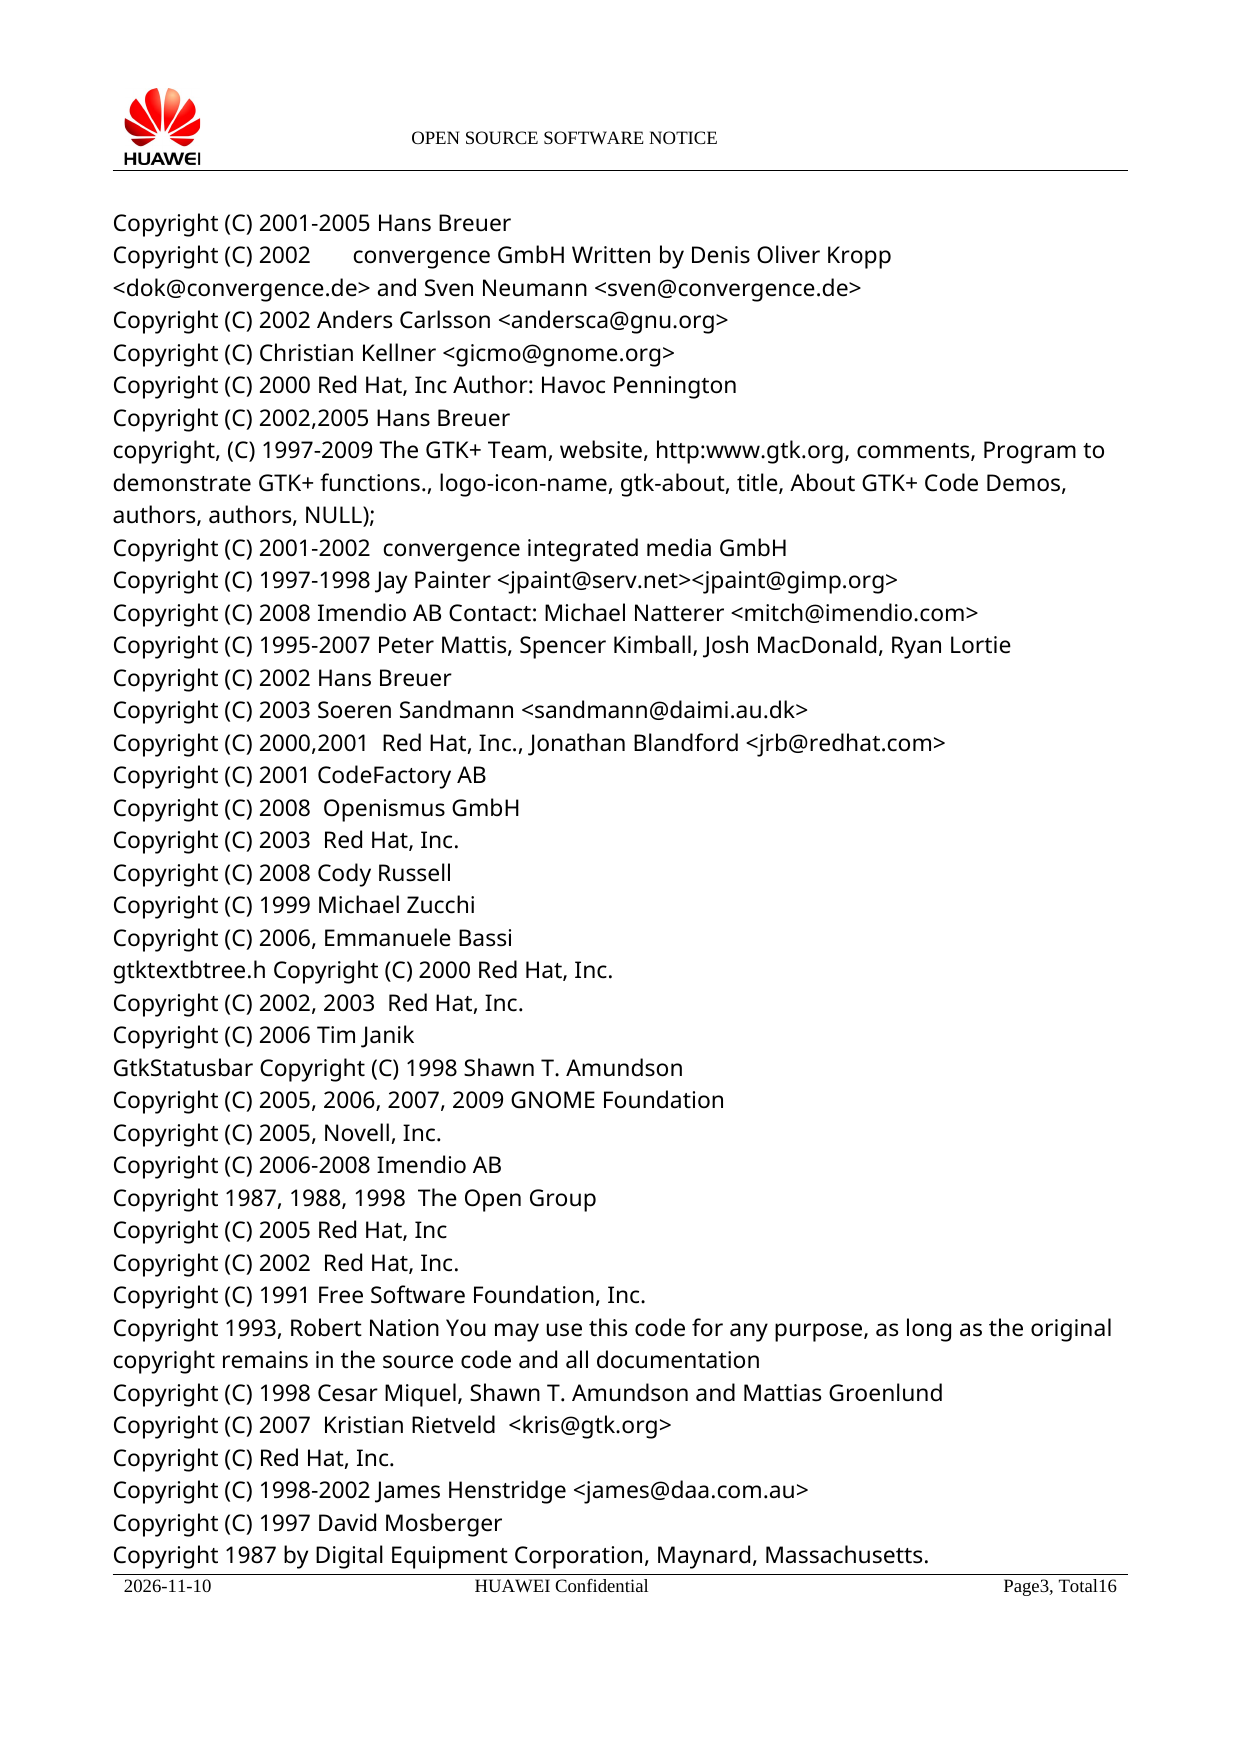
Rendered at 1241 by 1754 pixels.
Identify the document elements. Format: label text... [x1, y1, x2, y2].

picture [124, 88, 201, 165]
